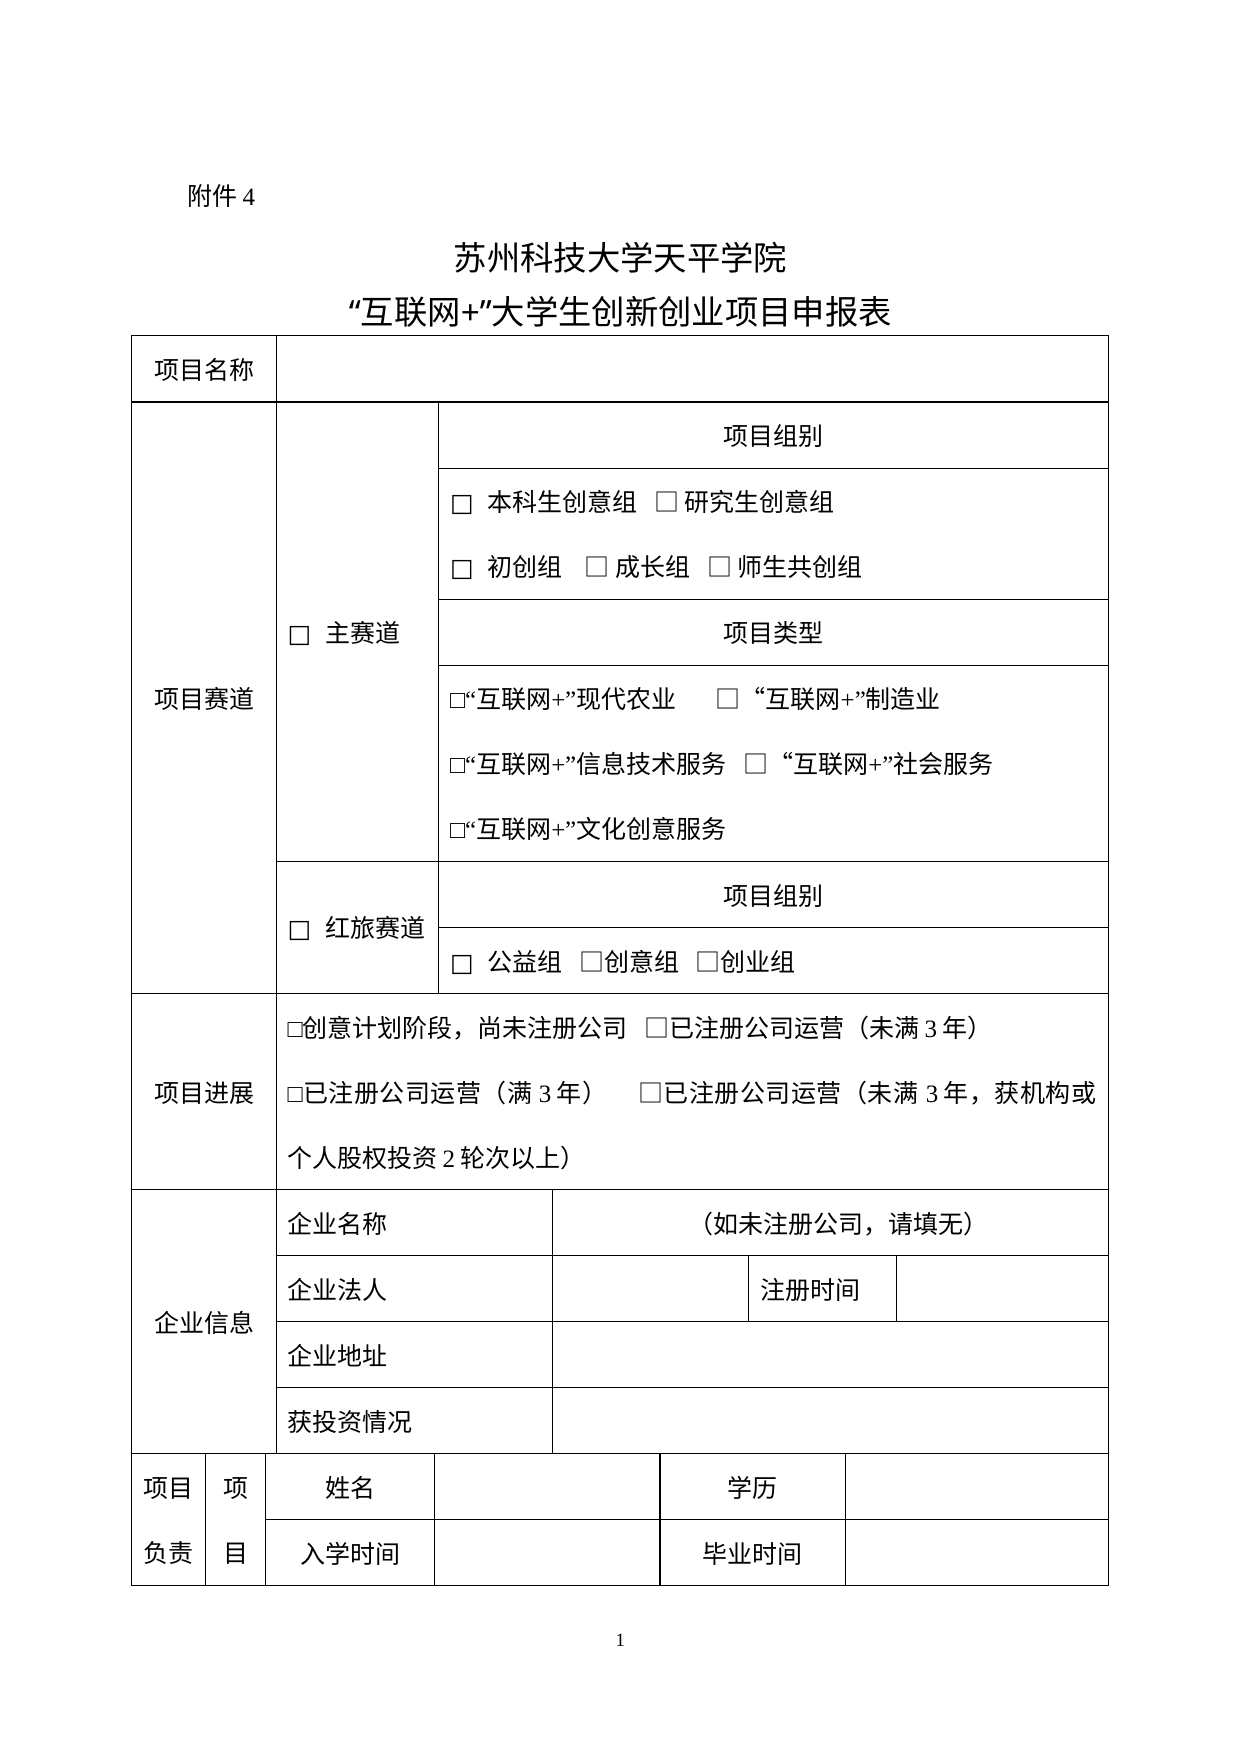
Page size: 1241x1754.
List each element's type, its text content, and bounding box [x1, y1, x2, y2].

table_cell □“互联网+”现代农业 □“互联网+”制造业 □“互联网+”信息技术服务 □“互联网+”社会服务 □“互联网+”文化创意服务 [439, 666, 1108, 861]
table_cell 项目组别 [439, 403, 1108, 467]
table_cell 项目类型 [439, 600, 1108, 664]
table_cell [553, 1256, 748, 1321]
table_cell [846, 1454, 1108, 1519]
table_cell 项目赛道 [132, 403, 276, 993]
table_cell 本科生创意组 □ 研究生创意组 初创组 □ 成长组 □ 师生共创组 [439, 469, 1108, 598]
table_cell [553, 1322, 1108, 1387]
text 苏州科技大学天平学院 [187, 227, 1053, 281]
table_cell [846, 1520, 1108, 1585]
text “互联网+”大学生创新创业项目申报表 [187, 281, 1053, 335]
table_cell 学历 [661, 1454, 845, 1519]
table_cell 获投资情况 [277, 1388, 552, 1453]
table_cell 项目进展 [132, 994, 276, 1189]
table_cell 企业名称 [277, 1190, 552, 1255]
table_cell [553, 1388, 1108, 1453]
table_cell 企业信息 [132, 1190, 276, 1453]
table_header [277, 336, 1108, 401]
table_cell [435, 1520, 659, 1585]
table_cell 注册时间 [749, 1256, 896, 1321]
table_cell 毕业时间 [661, 1520, 845, 1585]
table_cell 企业法人 [277, 1256, 552, 1321]
table_cell 项目负责人及团队主要成员 [132, 1454, 205, 1585]
table_cell 项目负责人 [206, 1454, 265, 1585]
table_cell 入学时间 [266, 1520, 434, 1585]
table_cell 项目组别 [439, 862, 1108, 927]
table_cell （如未注册公司，请填无） [553, 1190, 1108, 1255]
table_header 项目名称 [132, 336, 276, 401]
table_cell 企业地址 [277, 1322, 552, 1387]
table_cell 主赛道 [277, 403, 438, 861]
table_cell 公益组 □创意组 □创业组 [439, 928, 1108, 993]
text 附件4 [187, 162, 1053, 227]
table_cell □创意计划阶段，尚未注册公司 □已注册公司运营（未满3年） □已注册公司运营（满3年） □已注册公司运营（未满3年，获机构或个人股权投资2轮次以上） [277, 994, 1108, 1189]
table_cell 红旅赛道 [277, 862, 438, 993]
table_cell [897, 1256, 1108, 1321]
table_cell [435, 1454, 659, 1519]
table_cell 姓名 [266, 1454, 434, 1519]
